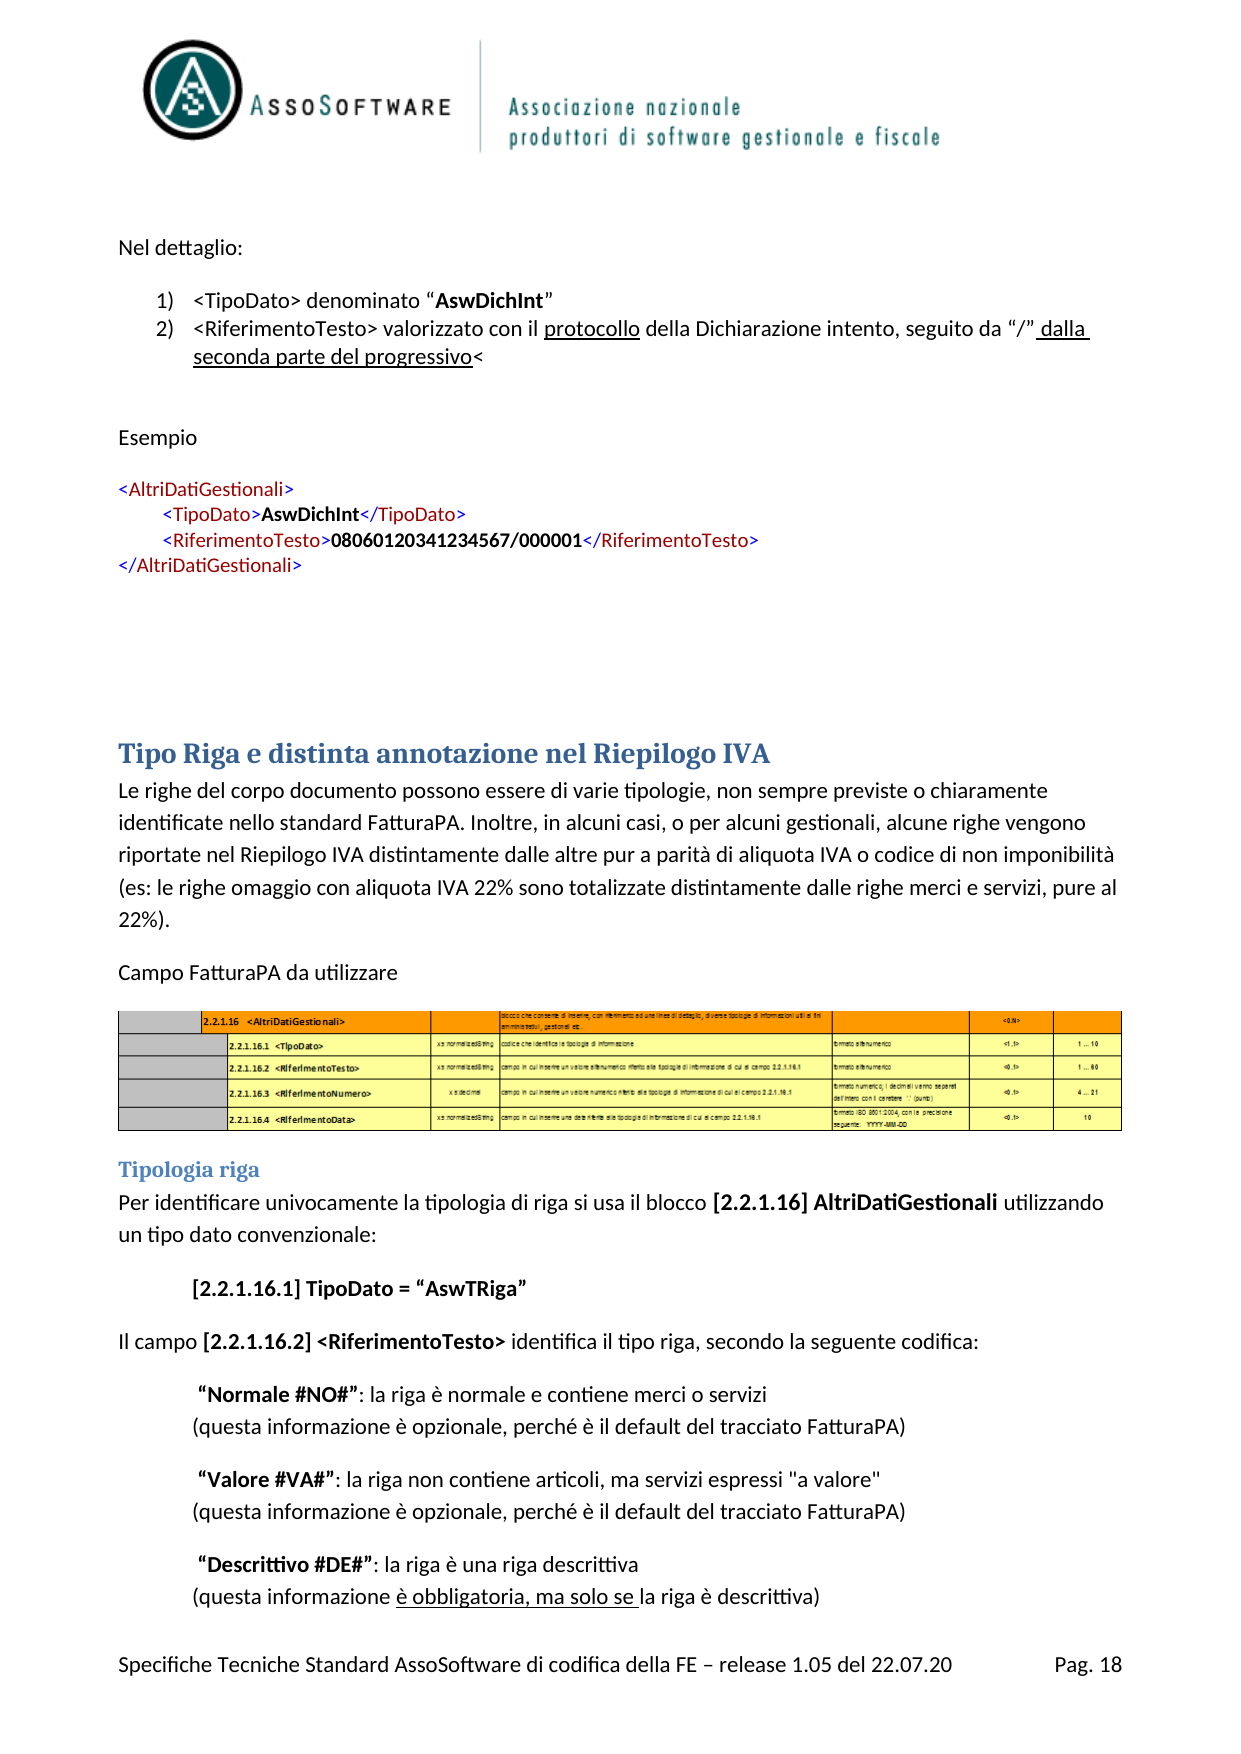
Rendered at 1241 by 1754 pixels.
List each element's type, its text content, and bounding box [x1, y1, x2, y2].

text [2.2.1.16.1] TipoDato = “AswTRiga” [118, 1274, 1122, 1302]
text Il campo [2.2.1.16.2] <RiferimentoTesto> identifica il tipo riga, secondo la seguente codifica: [118, 1327, 1122, 1355]
picture [118, 1011, 1123, 1132]
text <RiferimentoTesto>08060120341234567/000001</RiferimentoTesto> [118, 527, 1122, 552]
text </AltriDatiGestionali> [118, 552, 1122, 578]
text Campo FatturaPA da utilizzare [118, 958, 1122, 986]
text Per identificare univocamente la tipologia di riga si usa il blocco [2.2.1.16] AltriDatiGestionali utilizzando un tipo dato convenzionale: [118, 1187, 1122, 1249]
subtitle Tipo Riga e distinta annotazione nel Riepilogo IVA [118, 738, 1122, 771]
text <TipoDato>AswDichInt</TipoDato> [118, 502, 1122, 527]
text <AltriDatiGestionali> [118, 476, 1122, 502]
text “Descrittivo #DE#”: la riga è una riga descrittiva (questa informazione è obbligatoria, ma solo se la riga è descrittiva) [192, 1550, 1122, 1611]
list <RiferimentoTesto> valorizzato con il protocollo della Dichiarazione intento, seguito da “/” dalla seconda parte del progressivo< [156, 314, 1122, 370]
text “Valore #VA#”: la riga non contiene articoli, ma servizi espressi "a valore" (questa informazione è opzionale, perché è il default del tracciato FatturaPA) [192, 1465, 1122, 1525]
list <TipoDato> denominato “AswDichInt” [156, 286, 1122, 314]
text Le righe del corpo documento possono essere di varie tipologie, non sempre previste o chiaramente identificate nello standard FatturaPA. Inoltre, in alcuni casi, o per alcuni gestionali, alcune righe vengono riportate nel Riepilogo IVA distintamente dalle altre pur a parità di aliquota IVA o codice di non imponibilità (es: le righe omaggio con aliquota IVA 22% sono totalizzate distintamente dalle righe merci e servizi, pure al 22%). [118, 776, 1122, 933]
text Nel dettaglio: [118, 233, 1122, 261]
text “Normale #NO#”: la riga è normale e contiene merci o servizi (questa informazione è opzionale, perché è il default del tracciato FatturaPA) [192, 1380, 1122, 1440]
picture [118, 6, 1123, 153]
text Esempio [118, 423, 1122, 451]
subtitle Tipologia riga [118, 1157, 1122, 1183]
